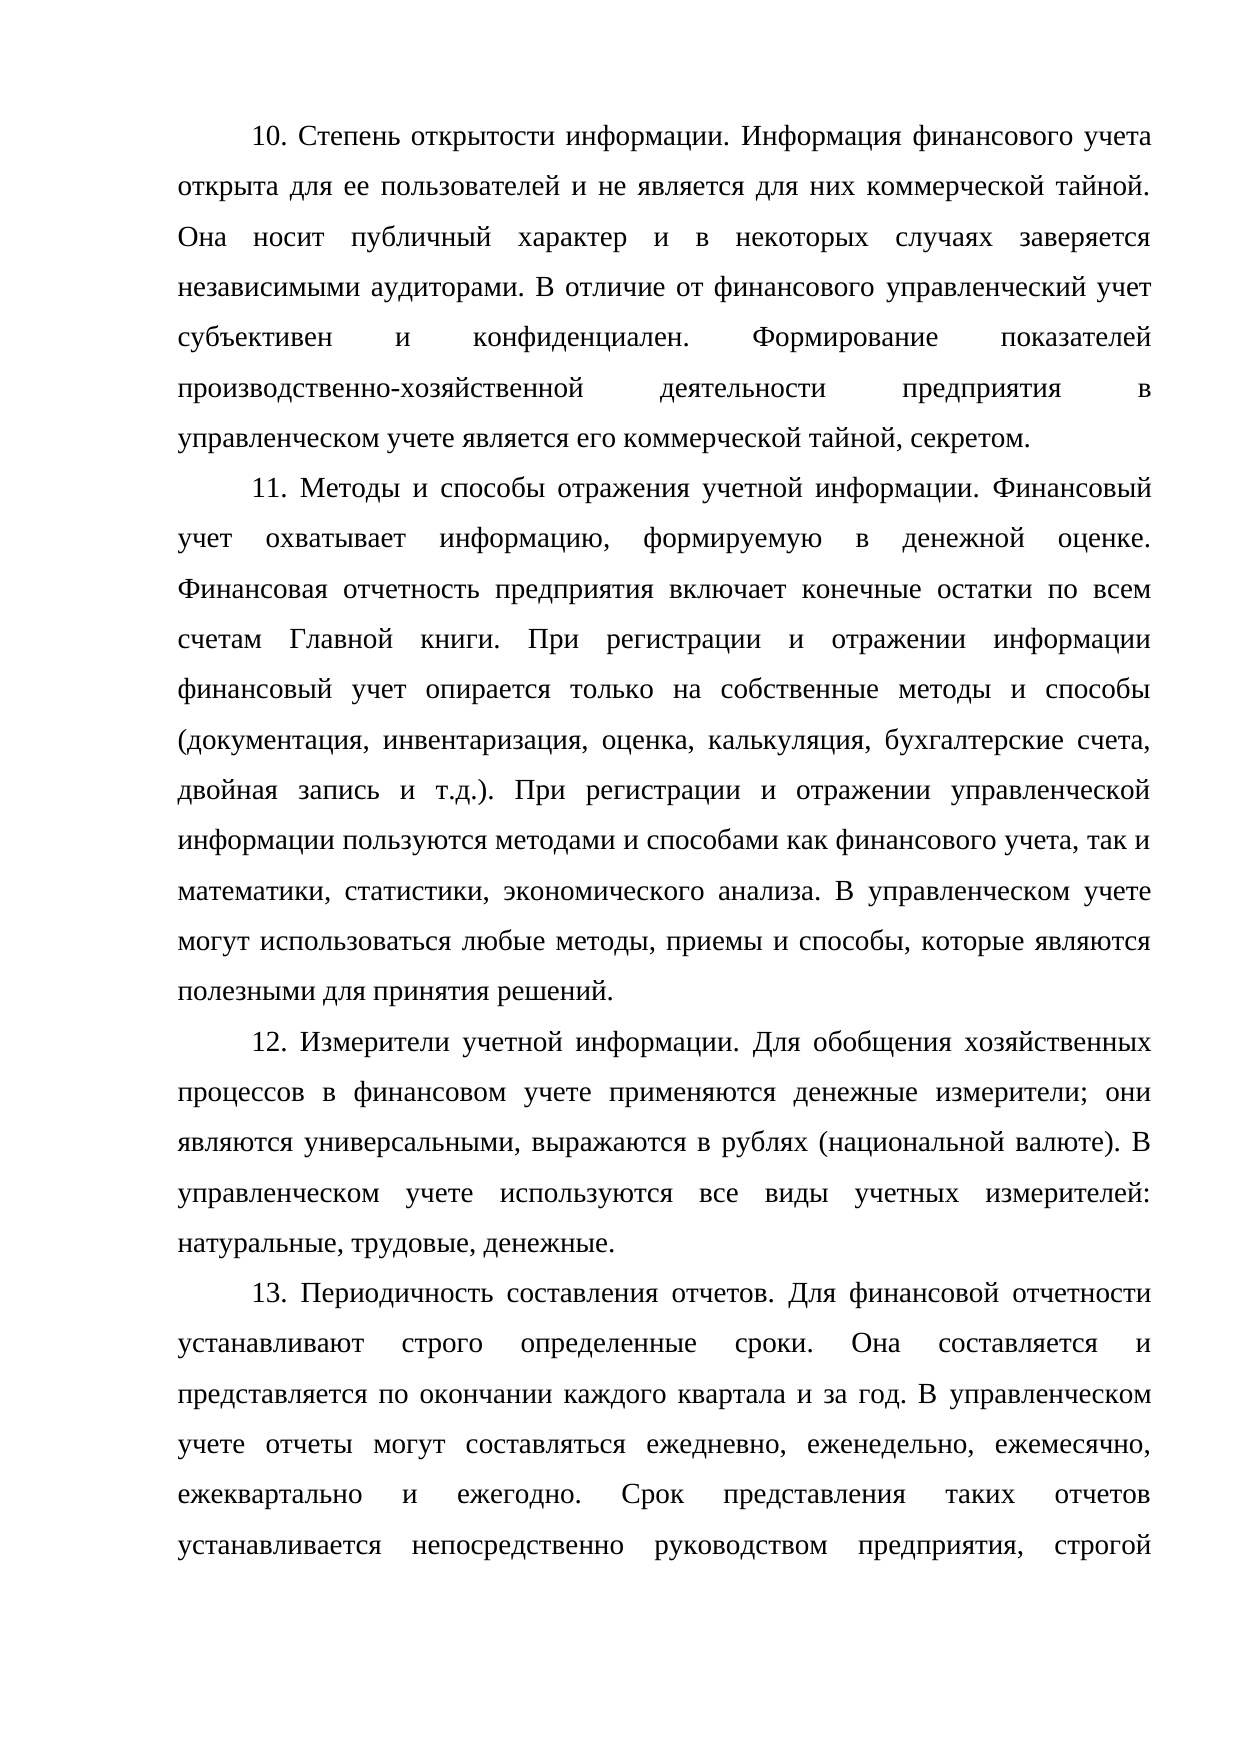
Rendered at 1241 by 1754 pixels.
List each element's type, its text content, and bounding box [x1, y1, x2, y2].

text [177, 1275, 1152, 1560]
text 11. Методы и способы отражения учетной информации. Финансовый учет охватывает информацию, формируемую в денежной оценке. Финансовая отчетность предприятия включает конечные остатки по всем счетам Главной книги. При регистрации и отражении информации финансовый учет опирается только на собственные методы и способы (документация, инвентаризация, оценка, калькуляция, бухгалтерские счета, двойная запись и т.д.). При регистрации и отражении управленческой информации пользуются методами и способами как финансового учета, так и математики, статистики, экономического анализа. В управленческом учете могут использоваться любые методы, приемы и способы, которые являются полезными для принятия решений. [177, 470, 1152, 1007]
text 12. Измерители учетной информации. Для обобщения хозяйственных процессов в финансовом учете применяются денежные измерители; они являются универсальными, выражаются в рублях (национальной валюте). В управленческом учете используются все виды учетных измерителей: натуральные, трудовые, денежные. [177, 1024, 1152, 1258]
text 10. Степень открытости информации. Информация финансового учета открыта для ее пользователей и не является для них коммерческой тайной. Она носит публичный характер и в некоторых случаях заверяется независимыми аудиторами. В отличие от финансового управленческий учет субъективен и конфиденциален. Формирование показателей производственно-хозяйственной деятельности предприятия в управленческом учете является его коммерческой тайной, секретом. [177, 118, 1152, 453]
